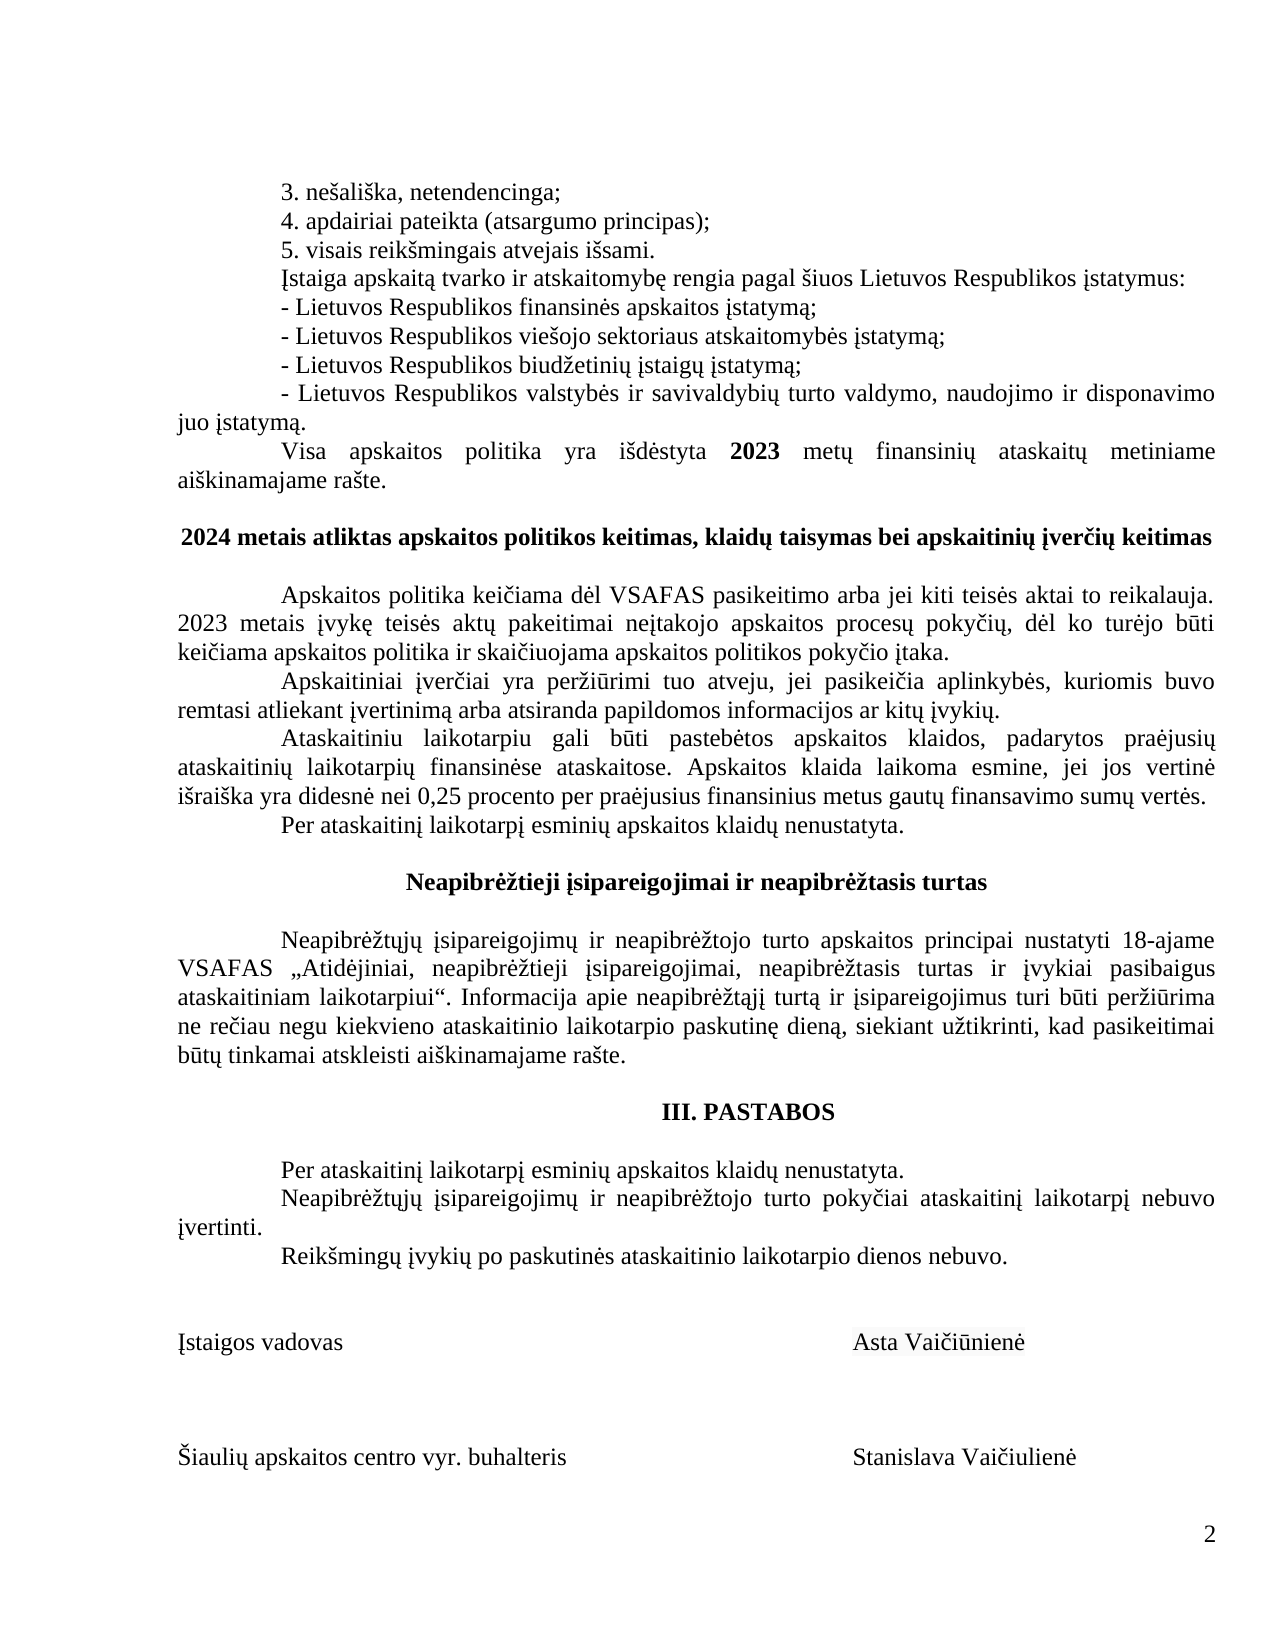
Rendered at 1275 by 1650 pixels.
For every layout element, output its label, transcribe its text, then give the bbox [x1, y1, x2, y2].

text Reikšmingų įvykių po paskutinės ataskaitinio laikotarpio dienos nebuvo. [177, 1241, 1216, 1270]
text - Lietuvos Respublikos viešojo sektoriaus atskaitomybės įstatymą; [177, 321, 1216, 350]
text Per ataskaitinį laikotarpį esminių apskaitos klaidų nenustatyta. [177, 1155, 1216, 1183]
text Apskaitiniai įverčiai yra peržiūrimi tuo atveju, jei pasikeičia aplinkybės, kuriomis buvo remtasi atliekant įvertinimą arba atsiranda papildomos informacijos ar kitų įvykių. [177, 666, 1216, 723]
text 4. apdairiai pateikta (atsargumo principas); [177, 206, 1216, 235]
text Per ataskaitinį laikotarpį esminių apskaitos klaidų nenustatyta. [177, 810, 1216, 838]
text 2024 metais atliktas apskaitos politikos keitimas, klaidų taisymas bei apskaitinių įverčių keitimas [177, 522, 1216, 551]
text Šiaulių apskaitos centro vyr. buhalteris Stanislava Vaičiulienė [177, 1442, 1216, 1471]
text III. PASTABOS [177, 1097, 1216, 1126]
text - Lietuvos Respublikos biudžetinių įstaigų įstatymą; [177, 350, 1216, 378]
text 3. nešališka, netendencinga; [177, 177, 1216, 206]
list Neapibrėžtieji įsipareigojimai ir neapibrėžtasis turtas [177, 867, 1216, 896]
text Apskaitos politika keičiama dėl VSAFAS pasikeitimo arba jei kiti teisės aktai to reikalauja. 2023 metais įvykę teisės aktų pakeitimai neįtakojo apskaitos procesų pokyčių, dėl ko turėjo būti keičiama apskaitos politika ir skaičiuojama apskaitos politikos pokyčio įtaka. [177, 580, 1216, 666]
text Įstaigos vadovas Asta Vaičiūnienė [177, 1327, 1216, 1385]
text - Lietuvos Respublikos valstybės ir savivaldybių turto valdymo, naudojimo ir disponavimo juo įstatymą. [177, 378, 1216, 436]
text Įstaiga apskaitą tvarko ir atskaitomybę rengia pagal šiuos Lietuvos Respublikos įstatymus: [177, 263, 1216, 292]
text Neapibrėžtųjų įsipareigojimų ir neapibrėžtojo turto apskaitos principai nustatyti 18-ajame VSAFAS „Atidėjiniai, neapibrėžtieji įsipareigojimai, neapibrėžtasis turtas ir įvykiai pasibaigus ataskaitiniam laikotarpiui“. Informacija apie neapibrėžtąjį turtą ir įsipareigojimus turi būti peržiūrima ne rečiau negu kiekvieno ataskaitinio laikotarpio paskutinę dieną, siekiant užtikrinti, kad pasikeitimai būtų tinkamai atskleisti aiškinamajame rašte. [177, 925, 1216, 1068]
text Neapibrėžtųjų įsipareigojimų ir neapibrėžtojo turto pokyčiai ataskaitinį laikotarpį nebuvo įvertinti. [177, 1183, 1216, 1241]
text Ataskaitiniu laikotarpiu gali būti pastebėtos apskaitos klaidos, padarytos praėjusių ataskaitinių laikotarpių finansinėse ataskaitose. Apskaitos klaida laikoma esmine, jei jos vertinė išraiška yra didesnė nei 0,25 procento per praėjusius finansinius metus gautų finansavimo sumų vertės. [177, 723, 1216, 810]
text - Lietuvos Respublikos finansinės apskaitos įstatymą; [177, 292, 1216, 321]
text Visa apskaitos politika yra išdėstyta 2023 metų finansinių ataskaitų metiniame aiškinamajame rašte. [177, 436, 1216, 493]
text 5. visais reikšmingais atvejais išsami. [177, 235, 1216, 263]
